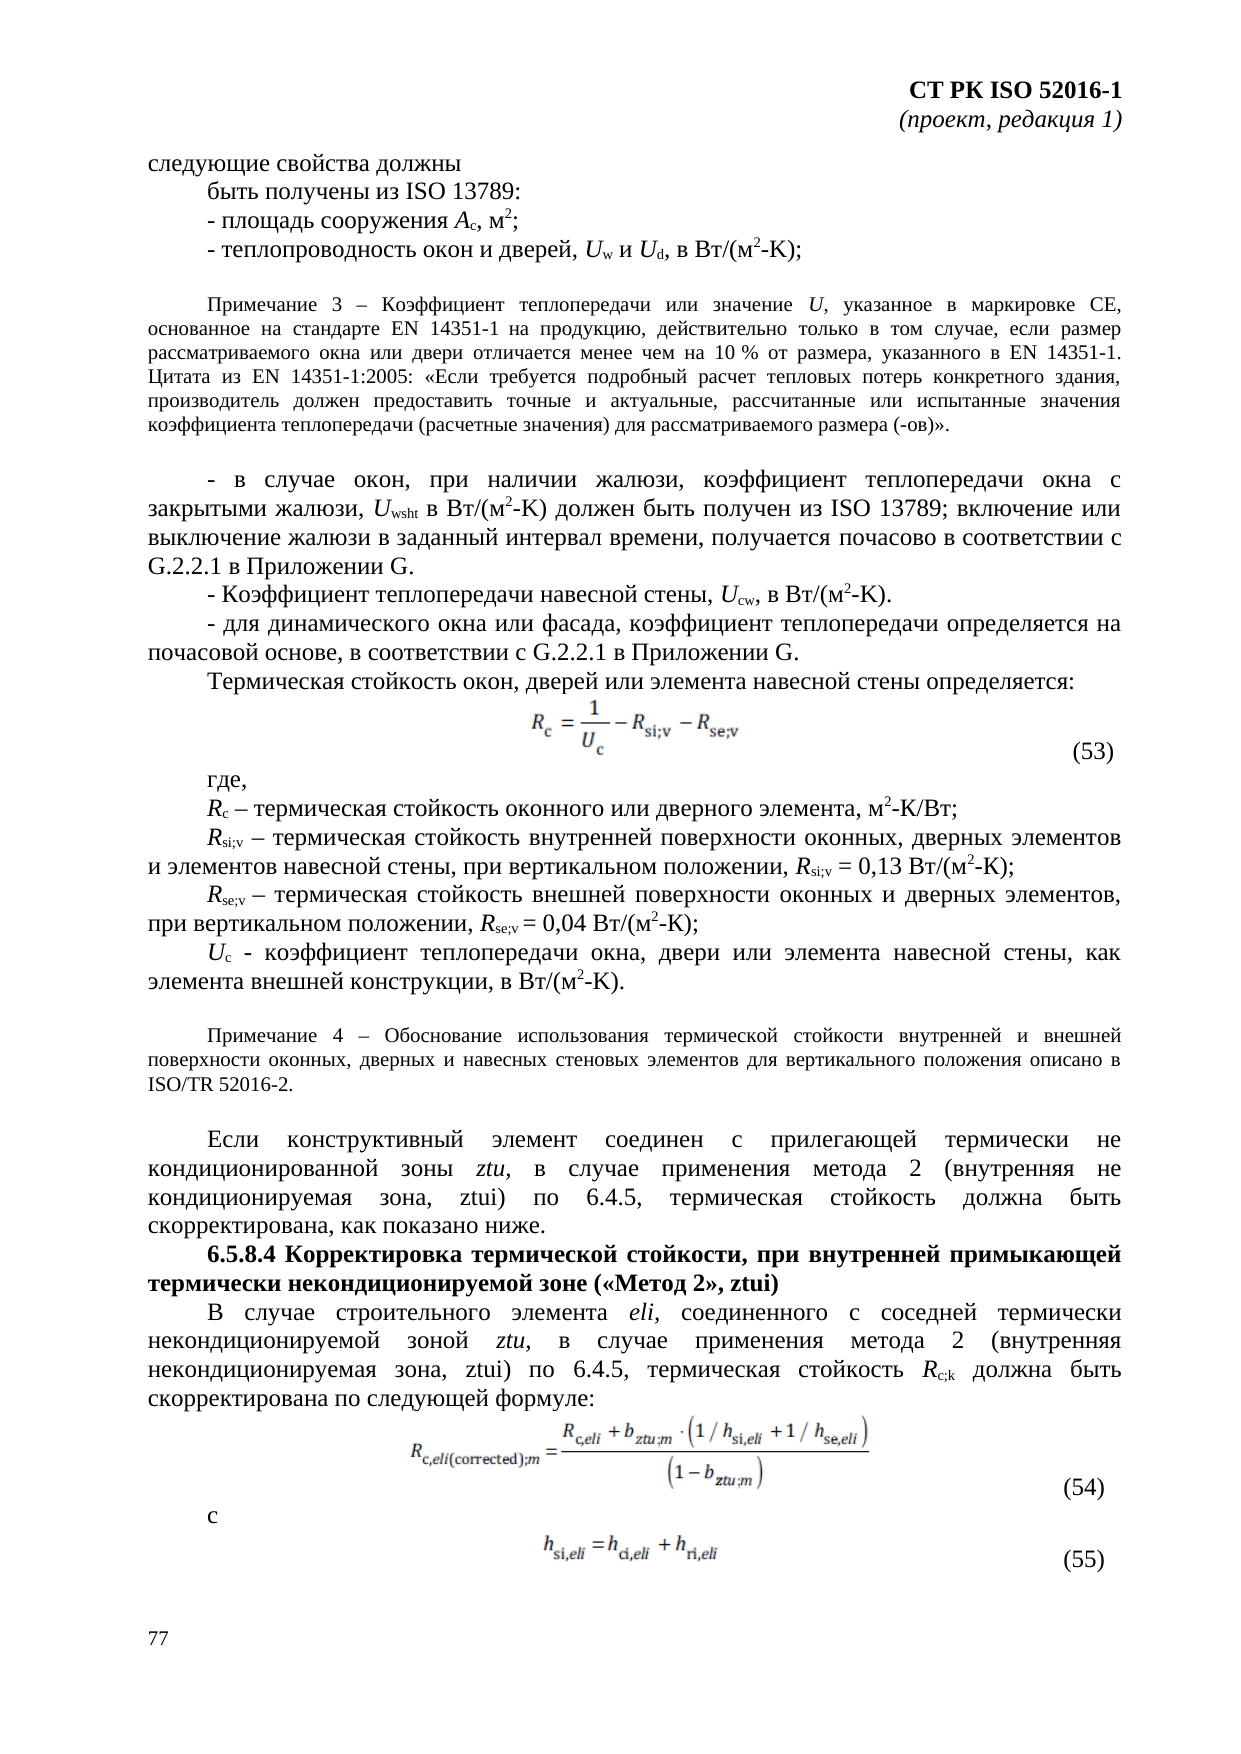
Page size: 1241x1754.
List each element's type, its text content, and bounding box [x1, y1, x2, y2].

text - для динамического окна или фасада, коэффициент теплопередачи определяется на почасовой основе, в соответствии с G.2.2.1 в Приложении G. [148, 608, 1122, 666]
text - Коэффициент теплопередачи навесной стены, Ucw, в Вт/(м2-K). [148, 579, 1122, 608]
text Если конструктивный элемент соединен с прилегающей термически не кондиционированной зоны ztu, в случае применения метода 2 (внутренняя не кондиционируемая зона, ztui) по 6.4.5, термическая стойкость должна быть скорректирована, как показано ниже. [148, 1124, 1122, 1239]
text Для прозрачных строительных элементов (окно, дверь или навесная стена) следующие свойства должны [148, 148, 1122, 176]
picture [525, 694, 754, 760]
text Rse;v – термическая стойкость внешней поверхности оконных и дверных элементов, при вертикальном положении, Rse;v = 0,04 Вт/(м2-К); [148, 879, 1122, 937]
picture [531, 1529, 726, 1568]
text Rc – термическая стойкость оконного или дверного элемента, м2-К/Вт; [148, 793, 1122, 822]
text где, [148, 764, 1122, 793]
text - площадь сооружения Ac, м2; [148, 205, 1122, 234]
text (55) [148, 1529, 1122, 1573]
text - в случае окон, при наличии жалюзи, коэффициент теплопередачи окна с закрытыми жалюзи, Uwsht в Вт/(м2-K) должен быть получен из ISO 13789; включение или выключение жалюзи в заданный интервал времени, получается почасово в соответствии с G.2.2.1 в Приложении G. [148, 464, 1122, 579]
text В случае строительного элемента eli, соединенного с соседней термически некондиционируемой зоной ztu, в случае применения метода 2 (внутренняя некондиционируемая зона, ztui) по 6.4.5, термическая стойкость Rc;k должна быть скорректирована по следующей формуле: [148, 1297, 1122, 1412]
text Примечание 3 – Коэффициент теплопередачи или значение U, указанное в маркировке CE, основанное на стандарте EN 14351-1 на продукцию, действительно только в том случае, если размер рассматриваемого окна или двери отличается менее чем на 10 % от размера, указанного в EN 14351-1. Цитата из EN 14351-1:2005: «Если требуется подробный расчет тепловых потерь конкретного здания, производитель должен предоставить точные и актуальные, рассчитанные или испытанные значения коэффициента теплопередачи (расчетные значения) для рассматриваемого размера (-ов)». [148, 291, 1122, 436]
text 6.5.8.4 Корректировка термической стойкости, при внутренней примыкающей термически некондиционируемой зоне («Метод 2», ztui) [148, 1239, 1122, 1297]
text Uc - коэффициент теплопередачи окна, двери или элемента навесной стены, как элемента внешней конструкции, в Вт/(м2-K). [148, 937, 1122, 994]
text с [148, 1501, 1122, 1529]
text (53) [148, 694, 1122, 764]
text - теплопроводность окон и дверей, Uw и Ud, в Вт/(м2-K); [148, 234, 1122, 263]
text Rsi;v – термическая стойкость внутренней поверхности оконных, дверных элементов и элементов навесной стены, при вертикальном положении, Rsi;v = 0,13 Вт/(м2-К); [148, 822, 1122, 879]
text быть получены из ISO 13789: [148, 176, 1122, 205]
picture [400, 1411, 870, 1496]
text Примечание 4 – Обоснование использования термической стойкости внутренней и внешней поверхности оконных, дверных и навесных стеновых элементов для вертикального положения описано в ISO/TR 52016-2. [148, 1023, 1122, 1096]
text Термическая стойкость окон, дверей или элемента навесной стены определяется: [148, 666, 1122, 694]
